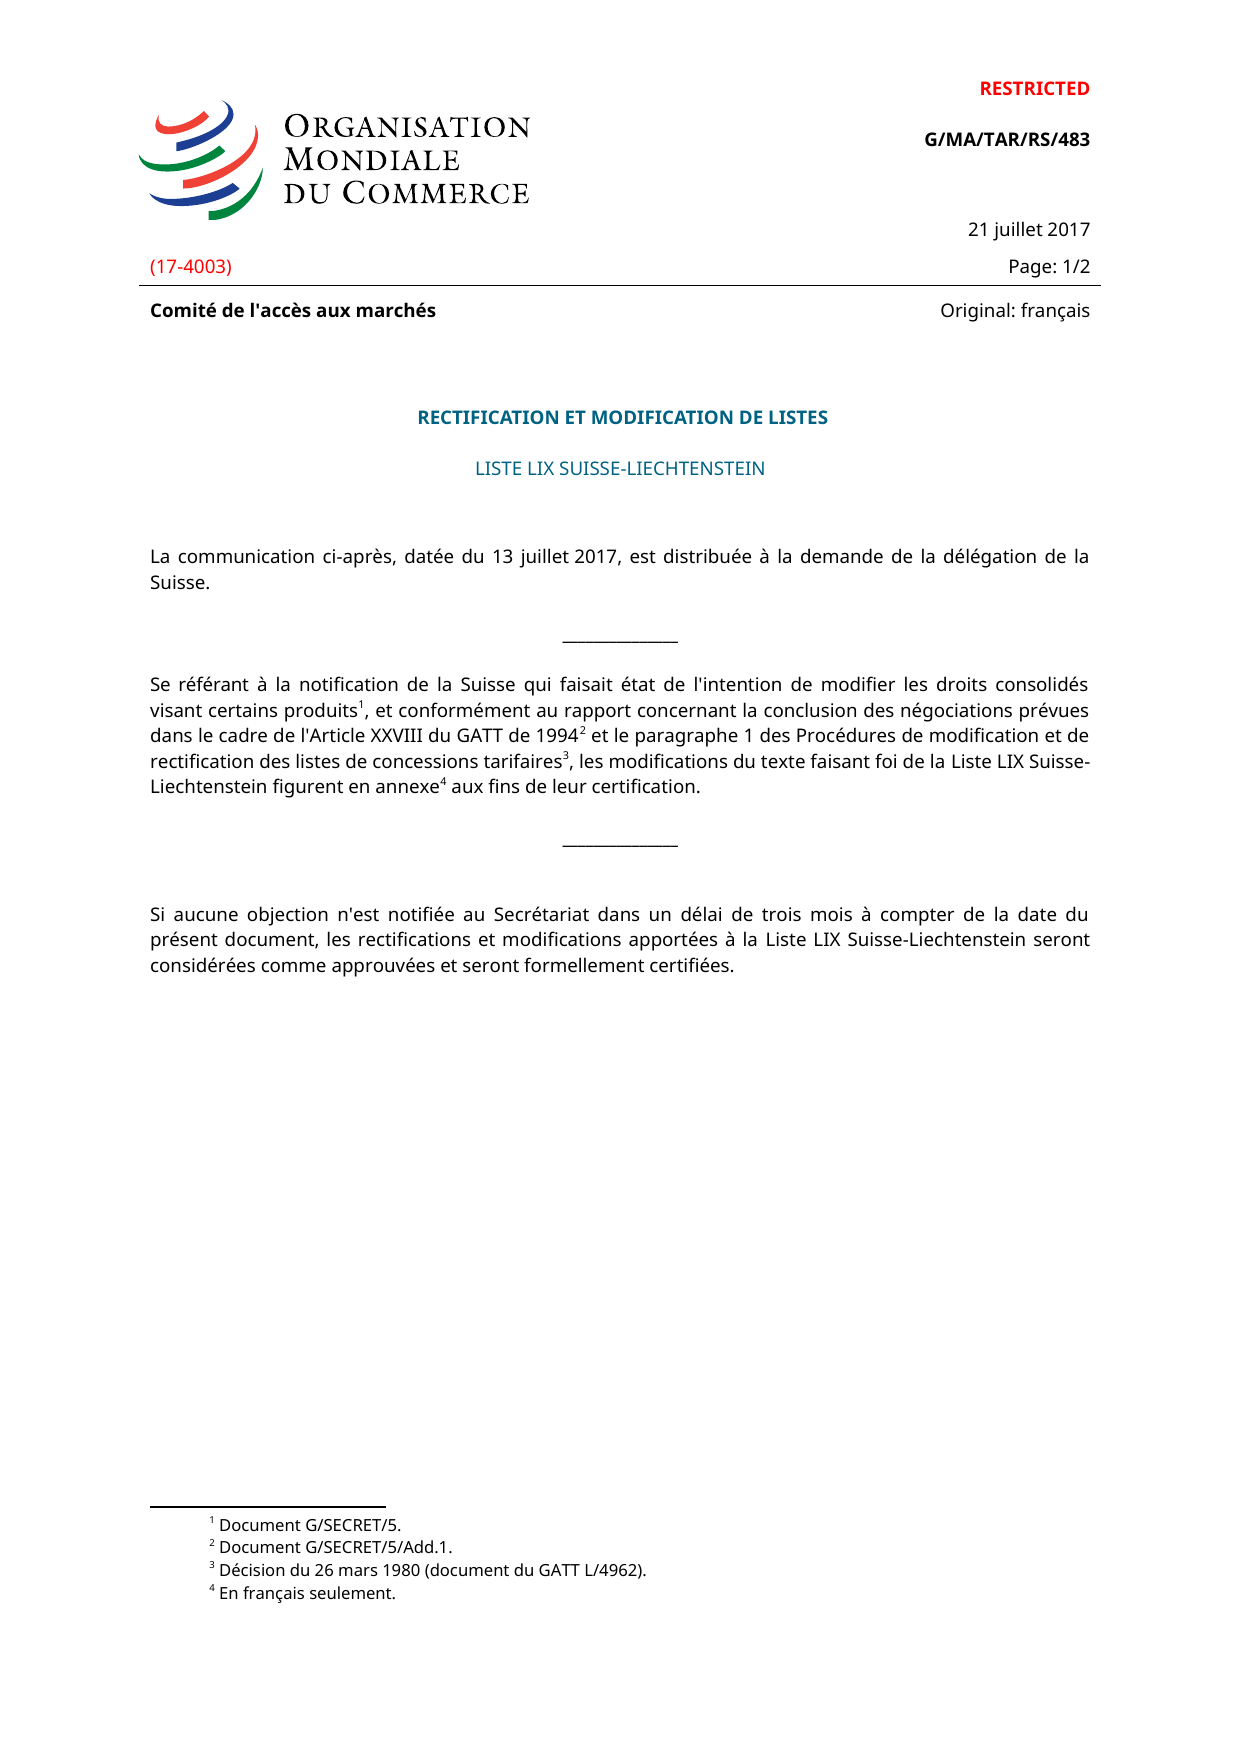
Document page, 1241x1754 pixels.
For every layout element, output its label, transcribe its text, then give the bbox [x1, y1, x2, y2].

text _______________ [150, 824, 1090, 850]
title rectification et modification de listes [150, 405, 1090, 430]
text Se référant à la notification de la Suisse qui faisait état de l'intention de modifier les droits consolidés visant certains produits, et conformément au rapport concernant la conclusion des négociations prévues dans le cadre de l'Article XXVIII du GATT de 1994 et le paragraphe 1 des Procédures de modification et de rectification des listes de concessions tarifaires, les modifications du texte faisant foi de la Liste LIX Suisse-Liechtenstein figurent en annexe aux fins de leur certification. [150, 671, 1090, 799]
text La communication ci-après, datée du 13 juillet 2017, est distribuée à la demande de la délégation de la Suisse. [150, 544, 1090, 595]
text Si aucune objection n'est notifiée au Secrétariat dans un délai de trois mois à compter de la date du présent document, les rectifications et modifications apportées à la Liste LIX Suisse-Liechtenstein seront considérées comme approuvées et seront formellement certifiées. [150, 901, 1090, 978]
text _______________ [150, 620, 1090, 646]
title liste lix Suisse-Liechtenstein [150, 455, 1090, 481]
